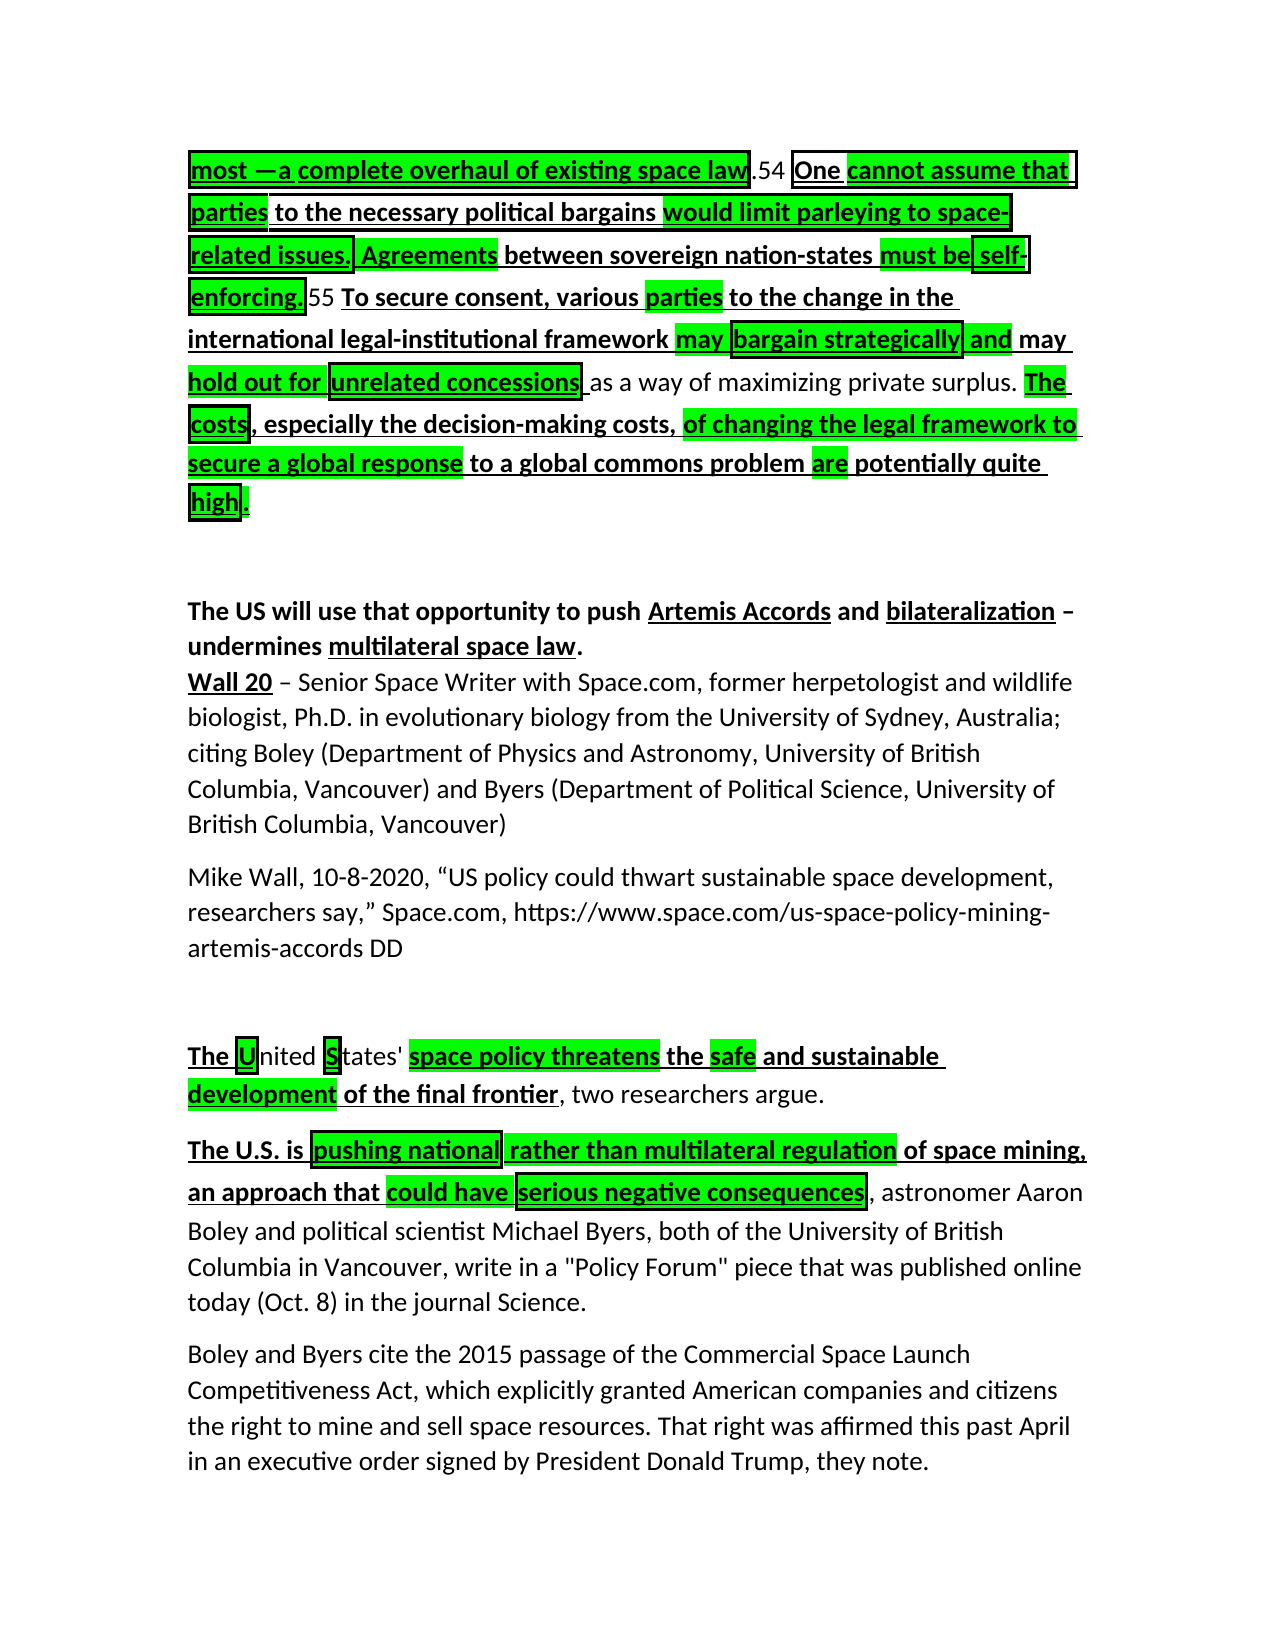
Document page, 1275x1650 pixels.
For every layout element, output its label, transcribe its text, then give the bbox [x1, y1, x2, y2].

text Boley and Byers cite the 2015 passage of the Commercial Space Launch Competitiveness Act, which explicitly granted American companies and citizens the right to mine and sell space resources. That right was affirmed this past April in an executive order signed by President Donald Trump, they note. [187, 1338, 1087, 1477]
text Mike Wall, 10-8-2020, “US policy could thwart sustainable space development, researchers say,” Space.com, https://www.space.com/us-space-policy-mining-artemis-accords DD [187, 860, 1087, 964]
text The U.S. is pushing national rather than multilateral regulation of space mining, an approach that could have serious negative consequences, astronomer Aaron Boley and political scientist Michael Byers, both of the University of British Columbia in Vancouver, write in a "Policy Forum" piece that was published online today (Oct. 8) in the journal Science. [187, 1162, 1087, 1318]
subtitle The US will use that opportunity to push Artemis Accords and bilateralization – undermines multilateral space law. [187, 594, 1087, 662]
text The United States' space policy threatens the safe and sustainable development of the final frontier, two researchers argue. [187, 1036, 1087, 1111]
text Wall 20 – Senior Space Writer with Space.com, former herpetologist and wildlife biologist, Ph.D. in evolutionary biology from the University of Sydney, Australia; citing Boley (Department of Physics and Astronomy, University of British Columbia, Vancouver) and Byers (Department of Political Science, University of British Columbia, Vancouver) [187, 665, 1087, 841]
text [187, 150, 1087, 522]
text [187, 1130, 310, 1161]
